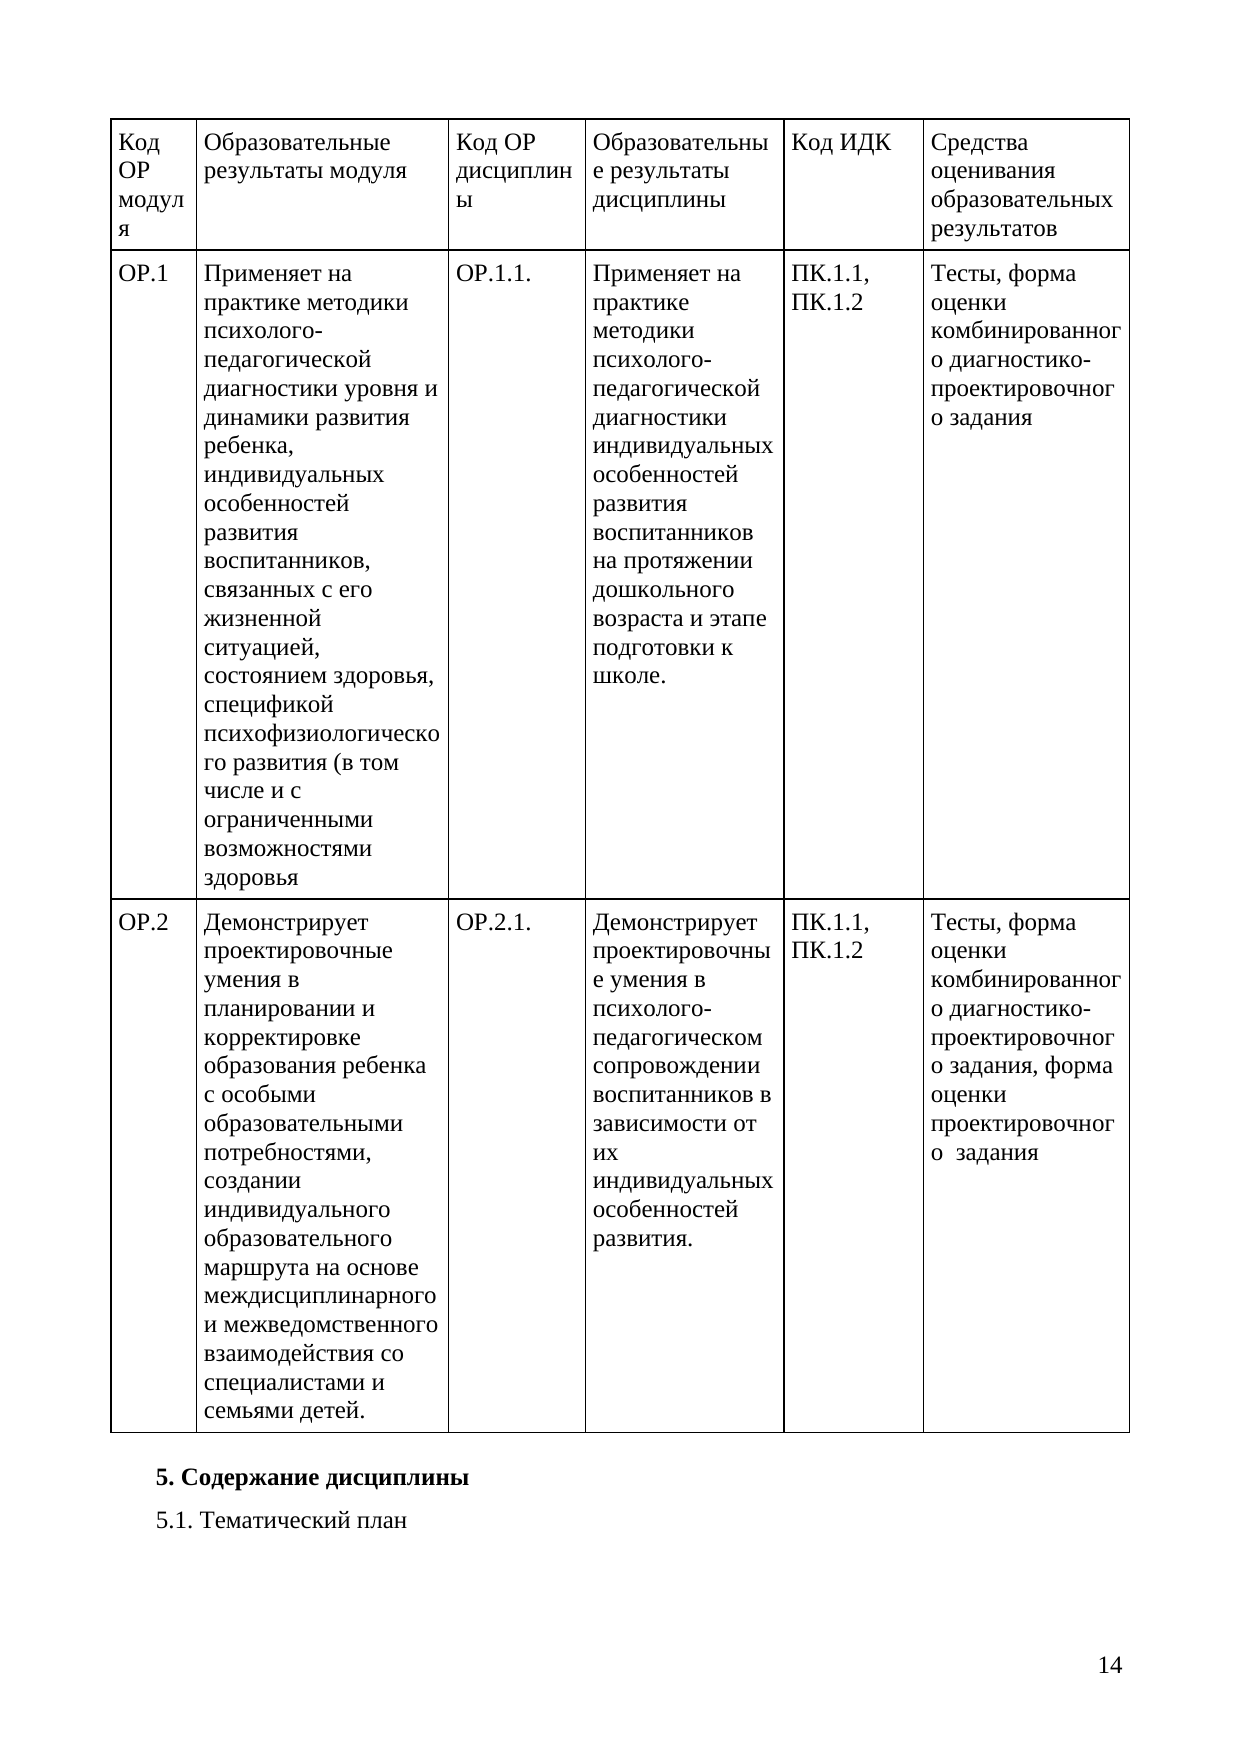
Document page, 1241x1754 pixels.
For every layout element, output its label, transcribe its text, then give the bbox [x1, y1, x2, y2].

table_cell ПК.1.1, ПК.1.2 [785, 251, 923, 898]
table_cell Применяет на практике методики психолого-педагогической диагностики уровня и динамики развития ребенка, индивидуальных особенностей развития воспитанников, связанных с его жизненной ситуацией, состоянием здоровья, спецификой психофизиологического развития (в том числе и с ограниченными возможностями здоровья [197, 251, 448, 898]
table_header Образовательные результаты модуля [197, 120, 448, 249]
table_cell ОР.2.1. [449, 900, 585, 1431]
table_cell Тесты, форма оценки комбинированного диагностико-проектировочного задания [924, 251, 1129, 898]
table_header Образовательные результаты дисциплины [586, 120, 783, 249]
table_cell Демонстрирует проектировочные умения в планировании и корректировке образования ребенка с особыми образовательными потребностями, создании индивидуального образовательного маршрута на основе междисциплинарного и межведомственного взаимодействия со специалистами и семьями детей. [197, 900, 448, 1431]
table_header Код ОР модуля [112, 120, 196, 249]
table_header Код ИДК [785, 120, 923, 249]
table_header Средства оценивания образовательных результатов [924, 120, 1129, 249]
table_cell ОР.2 [112, 900, 196, 1431]
table_cell ОР.1.1. [449, 251, 585, 898]
table_cell Тесты, форма оценки комбинированного диагностико-проектировочного задания, форма оценки проектировочного задания [924, 900, 1129, 1431]
subtitle 5. Содержание дисциплины [118, 1462, 1122, 1491]
table_cell Демонстрирует проектировочные умения в психолого-педагогическом сопровождении воспитанников в зависимости от их индивидуальных особенностей развития. [586, 900, 783, 1431]
table_cell ПК.1.1, ПК.1.2 [785, 900, 923, 1431]
table_cell Применяет на практике методики психолого-педагогической диагностики индивидуальных особенностей развития воспитанников на протяжении дошкольного возраста и этапе подготовки к школе. [586, 251, 783, 898]
subtitle 5.1. Тематический план [118, 1505, 1122, 1534]
table_header Код ОР дисциплины [449, 120, 585, 249]
table_cell ОР.1 [112, 251, 196, 898]
